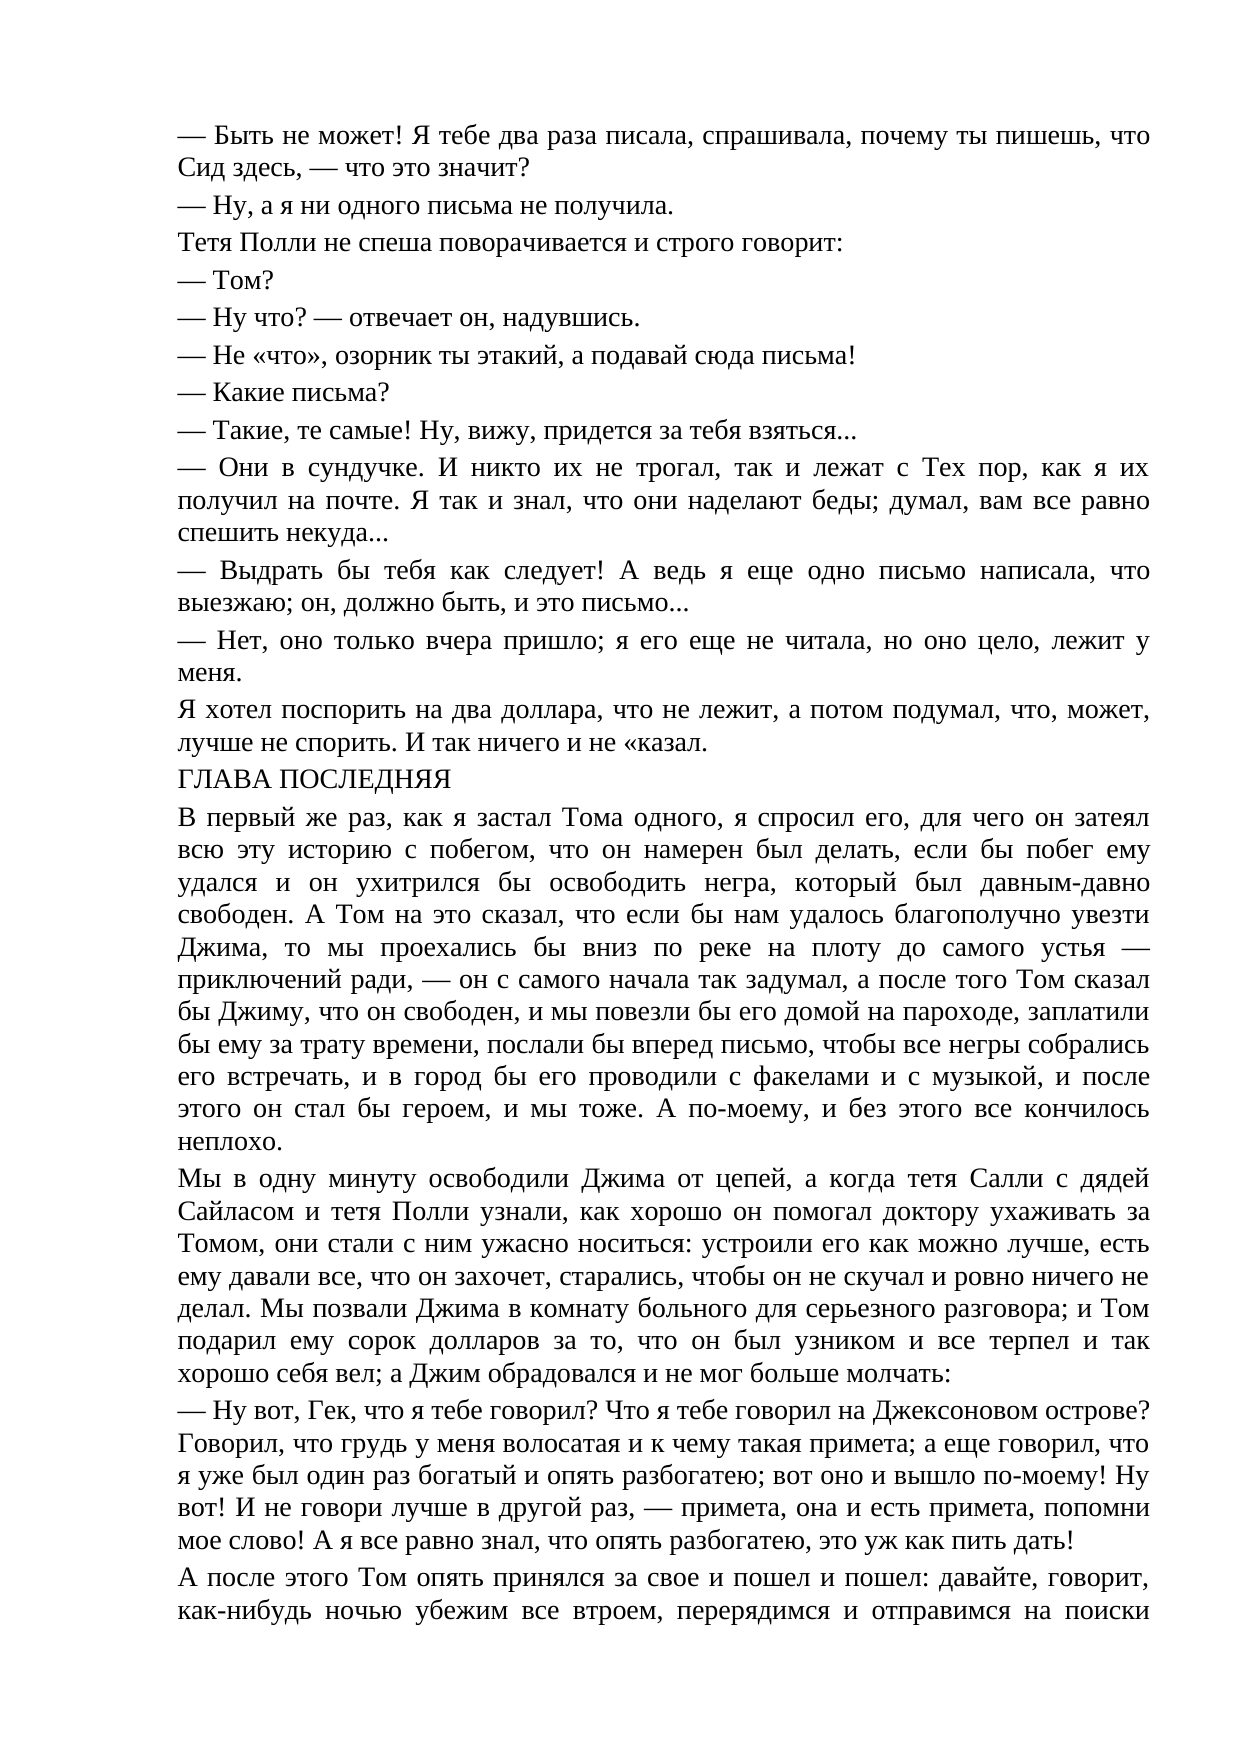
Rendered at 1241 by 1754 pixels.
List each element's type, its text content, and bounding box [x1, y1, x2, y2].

text — Том? [177, 263, 1152, 295]
text — Какие письма? [177, 376, 1152, 408]
text — Быть не может! Я тебе два раза писала, спрашивала, почему ты пишешь, что Сид здесь, — что это значит? [177, 118, 1152, 183]
text — Ну, а я ни одного письма не получила. [177, 188, 1152, 220]
text — Не «что», озорник ты этакий, а подавай сюда письма! [177, 338, 1152, 370]
text — Ну что? — отвечает он, надувшись. [177, 301, 1152, 333]
text Тетя Полли не спеша поворачивается и строго говорит: [177, 226, 1152, 258]
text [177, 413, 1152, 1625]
